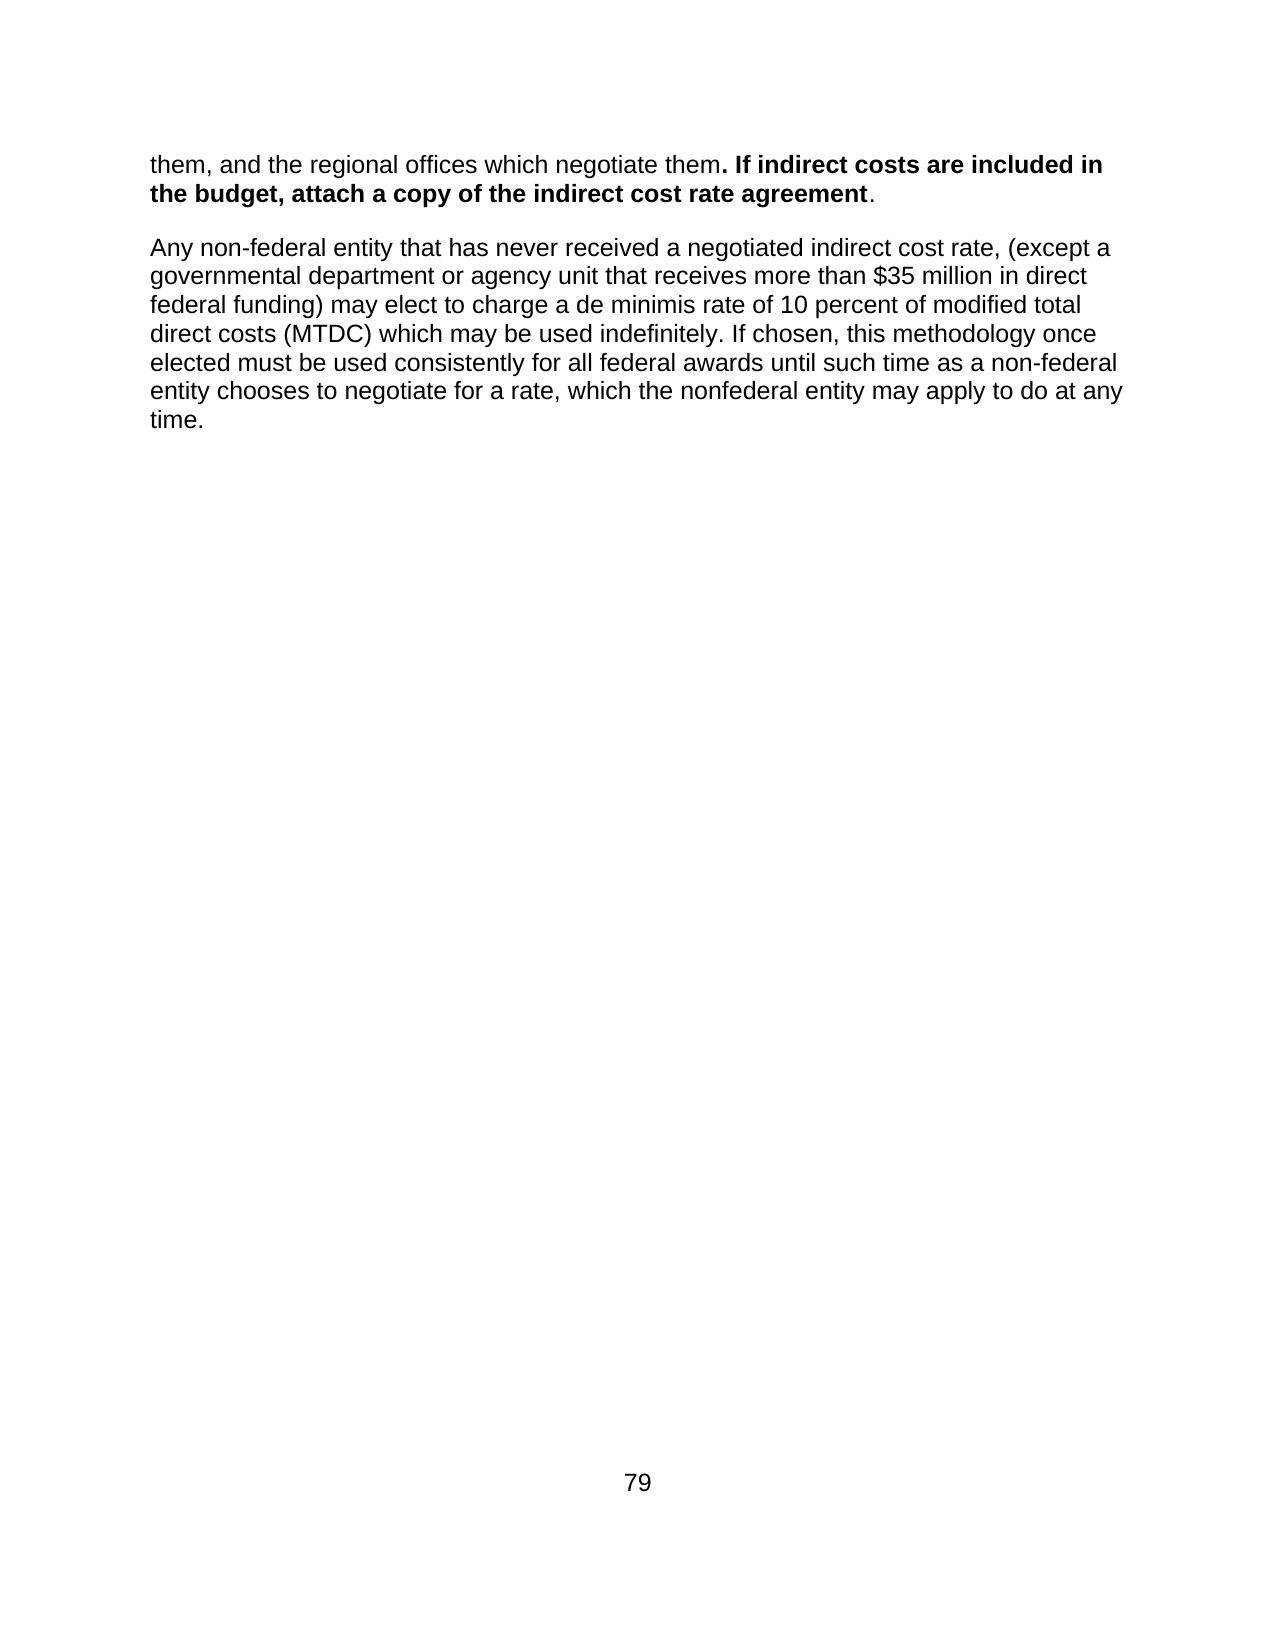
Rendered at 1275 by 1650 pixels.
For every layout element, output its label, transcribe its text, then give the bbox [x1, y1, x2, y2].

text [150, 150, 1125, 207]
text Any non-federal entity that has never received a negotiated indirect cost rate, (except a governmental department or agency unit that receives more than $35 million in direct federal funding) may elect to charge a de minimis rate of 10 percent of modified total direct costs (MTDC) which may be used indefinitely. If chosen, this methodology once elected must be used consistently for all federal awards until such time as a non-federal entity chooses to negotiate for a rate, which the nonfederal entity may apply to do at any time. [150, 232, 1125, 434]
